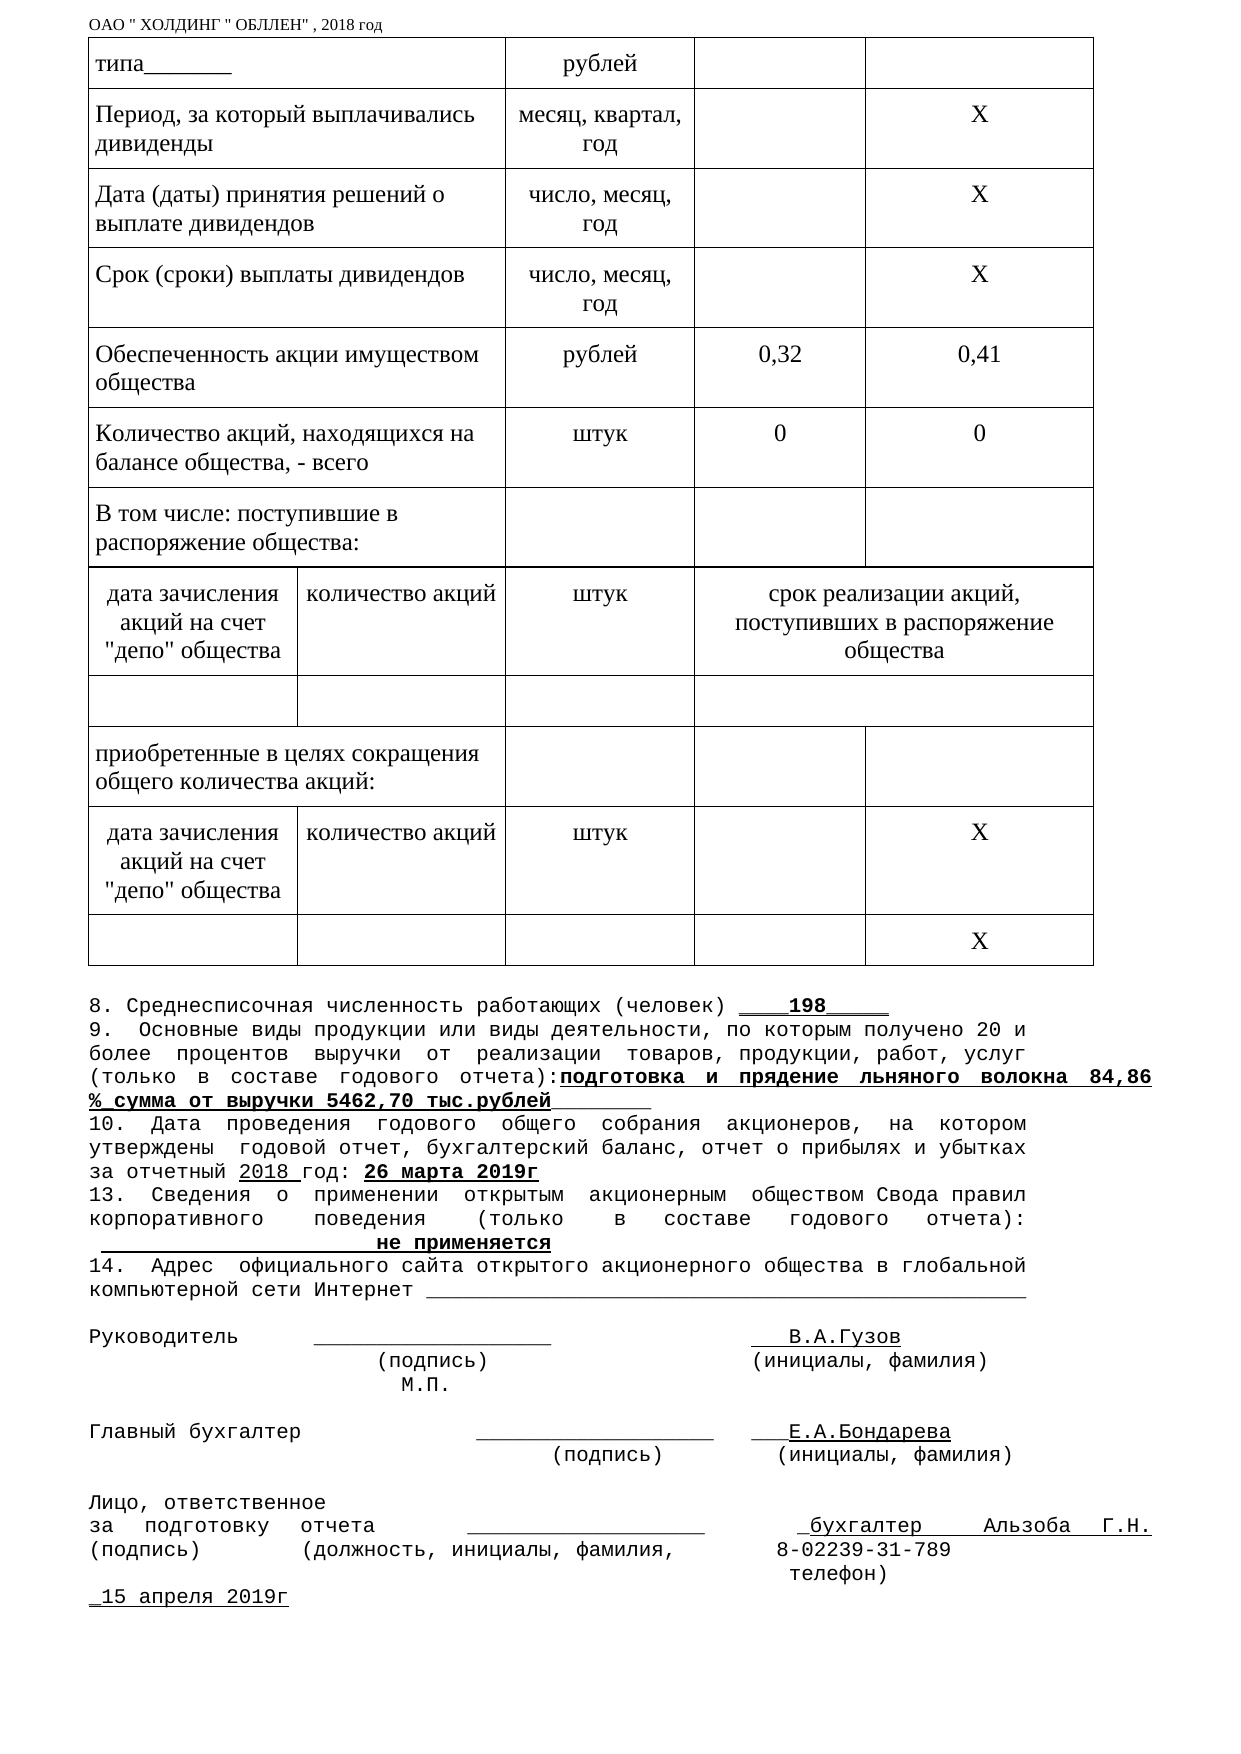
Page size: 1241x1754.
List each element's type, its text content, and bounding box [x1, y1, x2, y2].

table_cell штук [506, 807, 694, 914]
table_cell штук [506, 568, 694, 675]
table_cell приобретенные в целях сокращения общего количества акций: [89, 727, 505, 806]
text Главный бухгалтер ___________________ ___Е.А.Бондарева [89, 1421, 1152, 1444]
table_cell [695, 169, 865, 247]
table_cell [89, 676, 297, 726]
table_cell типа_______ [89, 38, 505, 88]
table_cell срок реализации акций, поступивших в распоряжение общества [695, 568, 1093, 675]
table_cell [89, 915, 297, 965]
text 9. Основные виды продукции или виды деятельности, по которым получено 20 и [89, 1019, 1152, 1042]
text _15 апреля 2019г [89, 1586, 1152, 1610]
text более процентов выручки от реализации товаров, продукции, работ, услуг [89, 1042, 1152, 1066]
table_cell X [866, 915, 1093, 965]
table_cell число, месяц, год [506, 169, 694, 247]
table_cell В том числе: поступившие в распоряжение общества: [89, 488, 505, 566]
text 14. Адрес официального сайта открытого акционерного общества в глобальной [89, 1255, 1152, 1279]
table_cell X [866, 248, 1093, 327]
table_cell [506, 676, 694, 726]
text корпоративного поведения (только в составе годового отчета): [89, 1208, 1152, 1232]
table_cell X [866, 169, 1093, 247]
table_cell [695, 676, 1093, 726]
text за отчетный 2018 год: 26 марта 2019г [89, 1161, 1152, 1184]
table_cell количество акций [298, 568, 505, 675]
table_cell [695, 727, 865, 806]
text 8. Среднесписочная численность работающих (человек) ____198_____ [89, 995, 1152, 1019]
table_cell Срок (сроки) выплаты дивидендов [89, 248, 505, 327]
text М.П. [89, 1373, 1152, 1397]
table_cell дата зачисления акций на счет "депо" общества [89, 568, 297, 675]
text 13. Сведения о применении открытым акционерным обществом Свода правил [89, 1184, 1152, 1208]
table_cell [695, 807, 865, 914]
text Руководитель ___________________ В.А.Гузов [89, 1326, 1152, 1350]
table_cell [695, 248, 865, 327]
table_cell [695, 488, 865, 566]
table_cell рублей [506, 328, 694, 407]
table_cell [298, 915, 505, 965]
table_cell 0 [695, 408, 865, 487]
table_cell [695, 89, 865, 167]
table_cell 0,32 [695, 328, 865, 407]
table_cell рублей [506, 38, 694, 88]
text за подготовку отчета ___________________ _бухгалтер Альзоба Г.Н. (подпись) (должность, инициалы, фамилия, 8-02239-31-789 [89, 1515, 1152, 1563]
text не применяется [89, 1232, 1152, 1255]
text компьютерной сети Интернет ________________________________________________ [89, 1279, 1152, 1303]
table_cell Количество акций, находящихся на балансе общества, - всего [89, 408, 505, 487]
table_cell [695, 38, 865, 88]
table_cell [506, 915, 694, 965]
table_cell [866, 488, 1093, 566]
text утверждены годовой отчет, бухгалтерский баланс, отчет о прибылях и убытках [89, 1137, 1152, 1161]
table_cell месяц, квартал, год [506, 89, 694, 167]
table_cell число, месяц, год [506, 248, 694, 327]
table_cell дата зачисления акций на счет "депо" общества [89, 807, 297, 914]
table_cell [298, 676, 505, 726]
table_cell штук [506, 408, 694, 487]
text 10. Дата проведения годового общего собрания акционеров, на котором [89, 1113, 1152, 1137]
text (подпись) (инициалы, фамилия) [89, 1444, 1152, 1468]
table_cell Дата (даты) принятия решений о выплате дивидендов [89, 169, 505, 247]
table_cell [506, 727, 694, 806]
table_cell X [866, 89, 1093, 167]
table_cell [695, 915, 865, 965]
table_cell [506, 488, 694, 566]
table_cell Обеспеченность акции имуществом общества [89, 328, 505, 407]
table_cell 0 [866, 408, 1093, 487]
text телефон) [89, 1563, 1152, 1586]
table_cell [866, 38, 1093, 88]
text (подпись) (инициалы, фамилия) [89, 1350, 1152, 1373]
table_cell X [866, 807, 1093, 914]
table_cell 0,41 [866, 328, 1093, 407]
text Лицо, ответственное [89, 1492, 1152, 1515]
table_cell [866, 727, 1093, 806]
text (только в составе годового отчета):подготовка и прядение льняного волокна 84,86 %_сумма от выручки 5462,70 тыс.рублей________ [89, 1066, 1152, 1113]
table_cell количество акций [298, 807, 505, 914]
table_cell Период, за который выплачивались дивиденды [89, 89, 505, 167]
